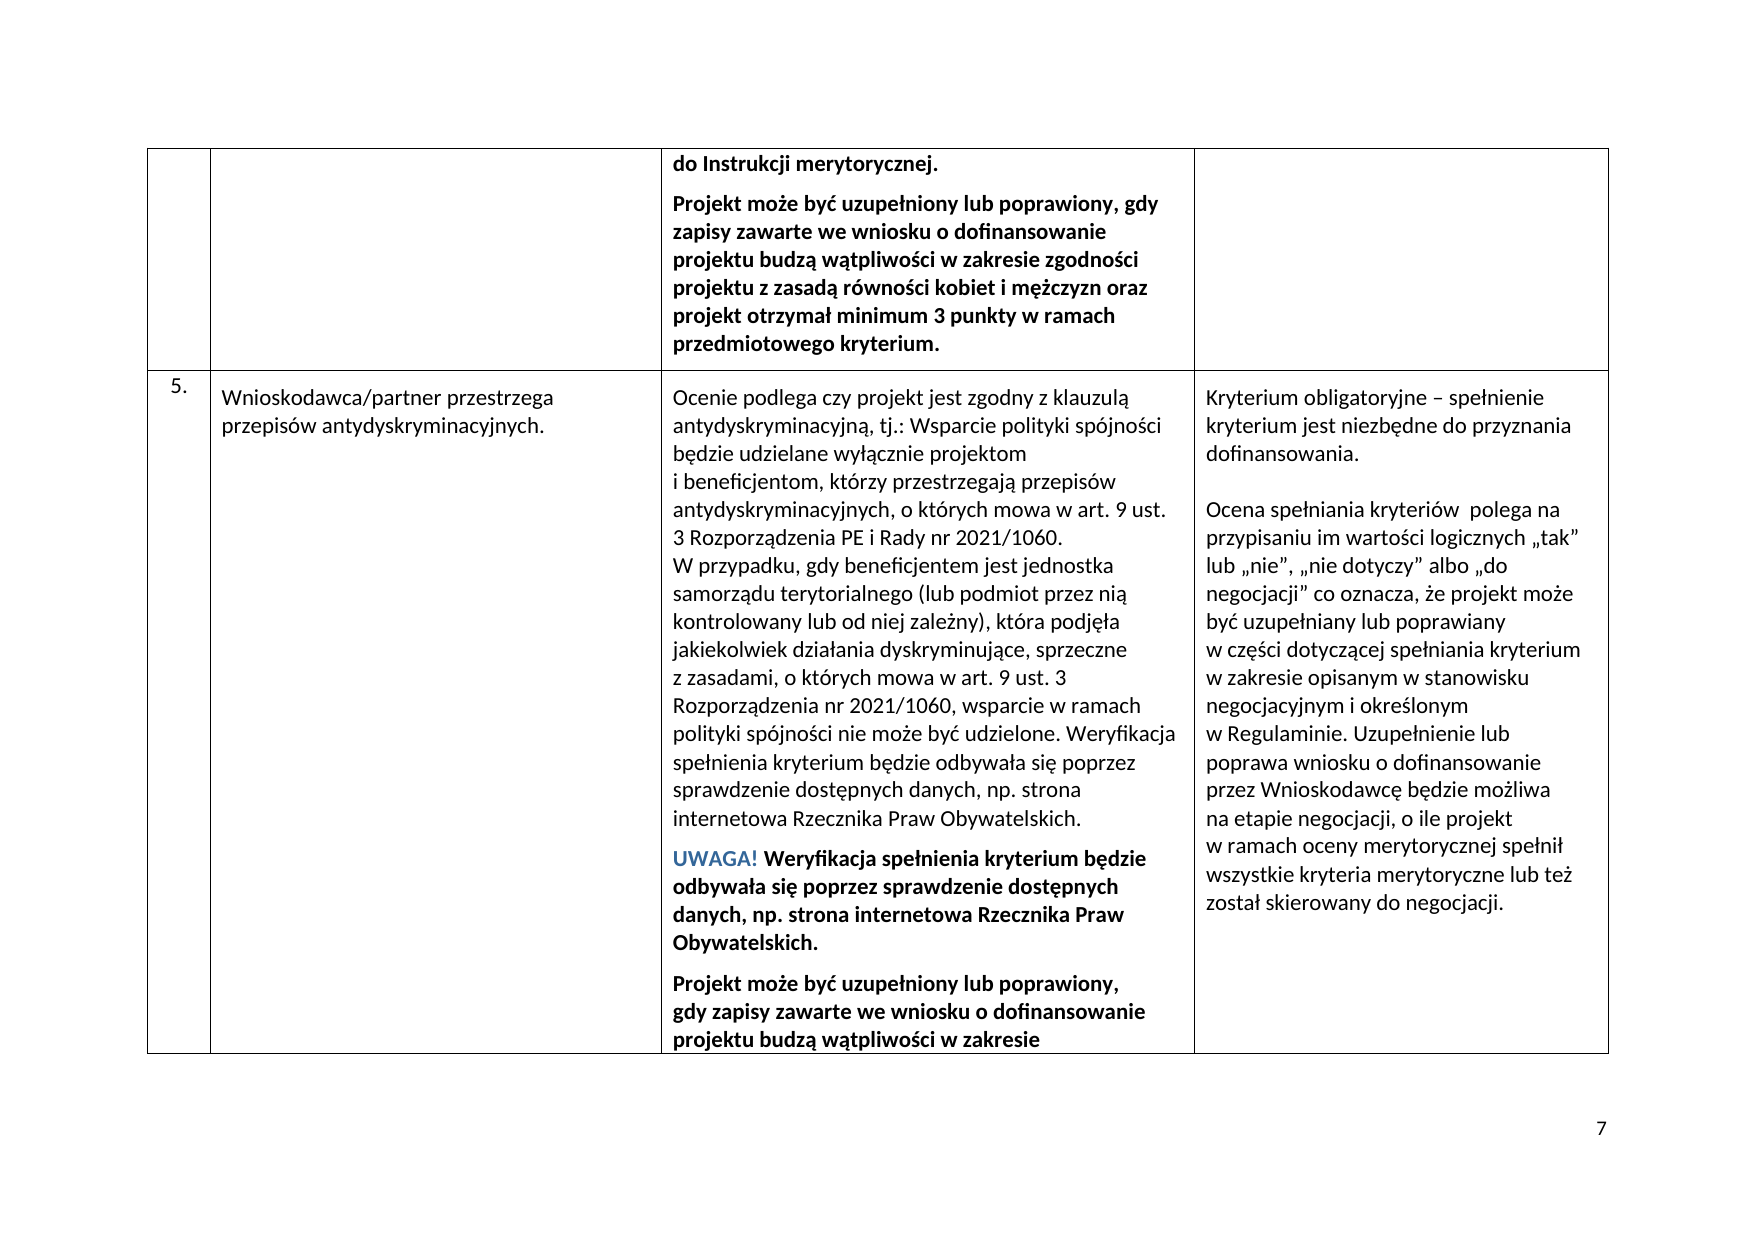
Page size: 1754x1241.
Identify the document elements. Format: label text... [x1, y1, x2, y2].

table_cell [662, 149, 1194, 370]
table_cell 5. [148, 371, 210, 1053]
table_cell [1195, 371, 1608, 1053]
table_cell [662, 371, 1194, 1053]
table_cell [211, 371, 661, 1053]
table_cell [1195, 149, 1608, 370]
table_cell 4. [148, 149, 210, 370]
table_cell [211, 149, 661, 370]
